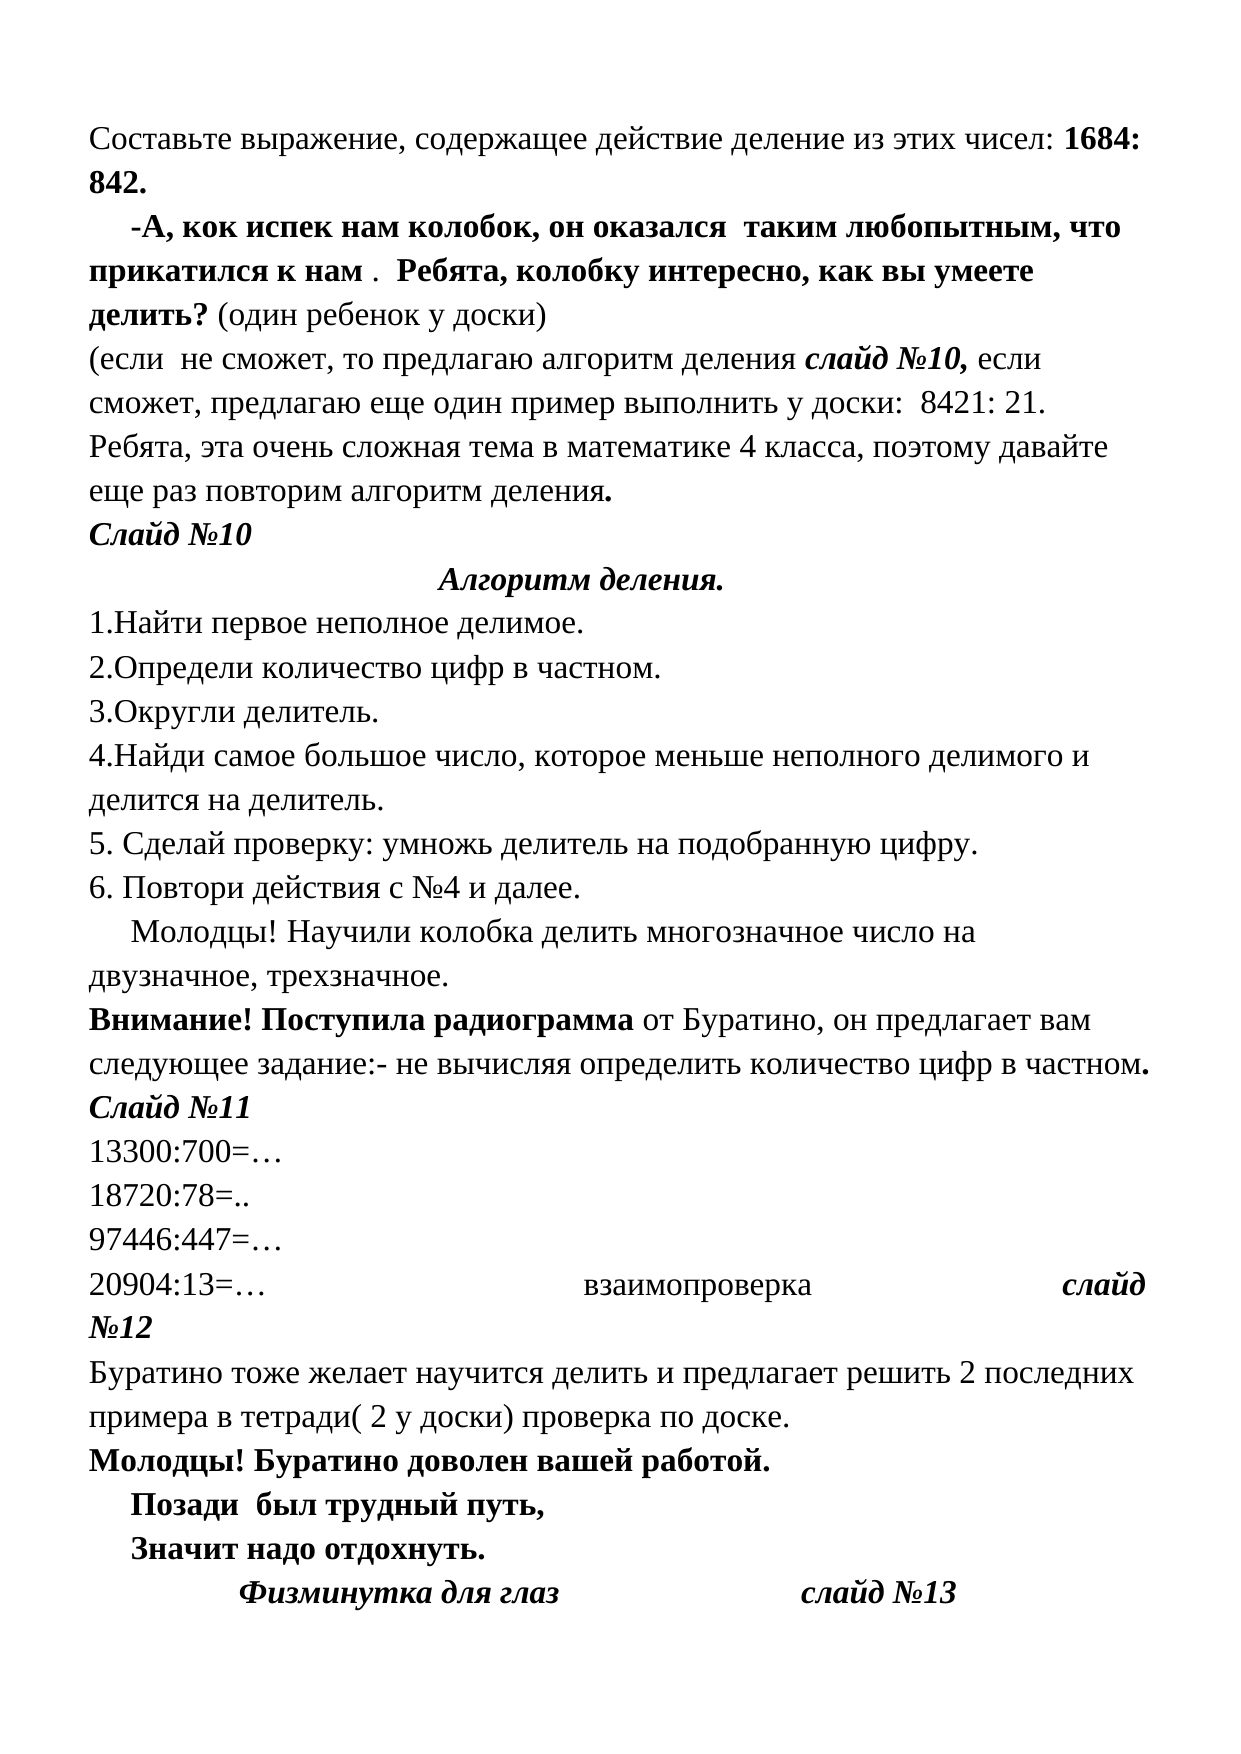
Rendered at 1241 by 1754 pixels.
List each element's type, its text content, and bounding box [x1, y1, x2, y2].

text 20904:13=… взаимопроверка слайд №12 [89, 1264, 1152, 1346]
text Молодцы! Буратино доволен вашей работой. [89, 1440, 1152, 1478]
text Физминутка для глаз слайд №13 [89, 1572, 1152, 1611]
text Составьте выражение, содержащее действие деление из этих чисел: 1684: 842. [89, 118, 1152, 201]
text (если не сможет, то предлагаю алгоритм деления слайд №10, если сможет, предлагаю еще один пример выполнить у доски: 8421: 21. Ребята, эта очень сложная тема в математике 4 класса, поэтому давайте еще раз повторим алгоритм деления. Слайд №10 [89, 338, 1152, 553]
text Буратино тоже желает научится делить и предлагает решить 2 последних примера в тетради( 2 у доски) проверка по доске. [89, 1352, 1152, 1434]
text Позади был трудный путь, [89, 1484, 1152, 1522]
text Внимание! Поступила радиограмма от Буратино, он предлагает вам следующее задание:- не вычисляя определить количество цифр в частном. Слайд №11 [89, 999, 1152, 1126]
text Алгоритм деления. [89, 559, 1152, 597]
text 4.Найди самое большое число, которое меньше неполного делимого и делится на делитель. [89, 735, 1152, 817]
text 97446:447=… [89, 1220, 1152, 1258]
text -А, кок испек нам колобок, он оказался таким любопытным, что прикатился к нам . Ребята, колобку интересно, как вы умеете делить? (один ребенок у доски) [89, 206, 1152, 333]
text 1.Найти первое неполное делимое. [89, 603, 1152, 641]
text 5. Сделай проверку: умножь делитель на подобранную цифру. [89, 823, 1152, 861]
text Значит надо отдохнуть. [89, 1528, 1152, 1566]
text 2.Определи количество цифр в частном. [89, 647, 1152, 685]
text 3.Округли делитель. [89, 691, 1152, 729]
text 13300:700=… [89, 1132, 1152, 1170]
text 6. Повтори действия с №4 и далее. [89, 867, 1152, 906]
text 18720:78=.. [89, 1176, 1152, 1214]
text Молодцы! Научили колобка делить многозначное число на двузначное, трехзначное. [89, 911, 1152, 994]
